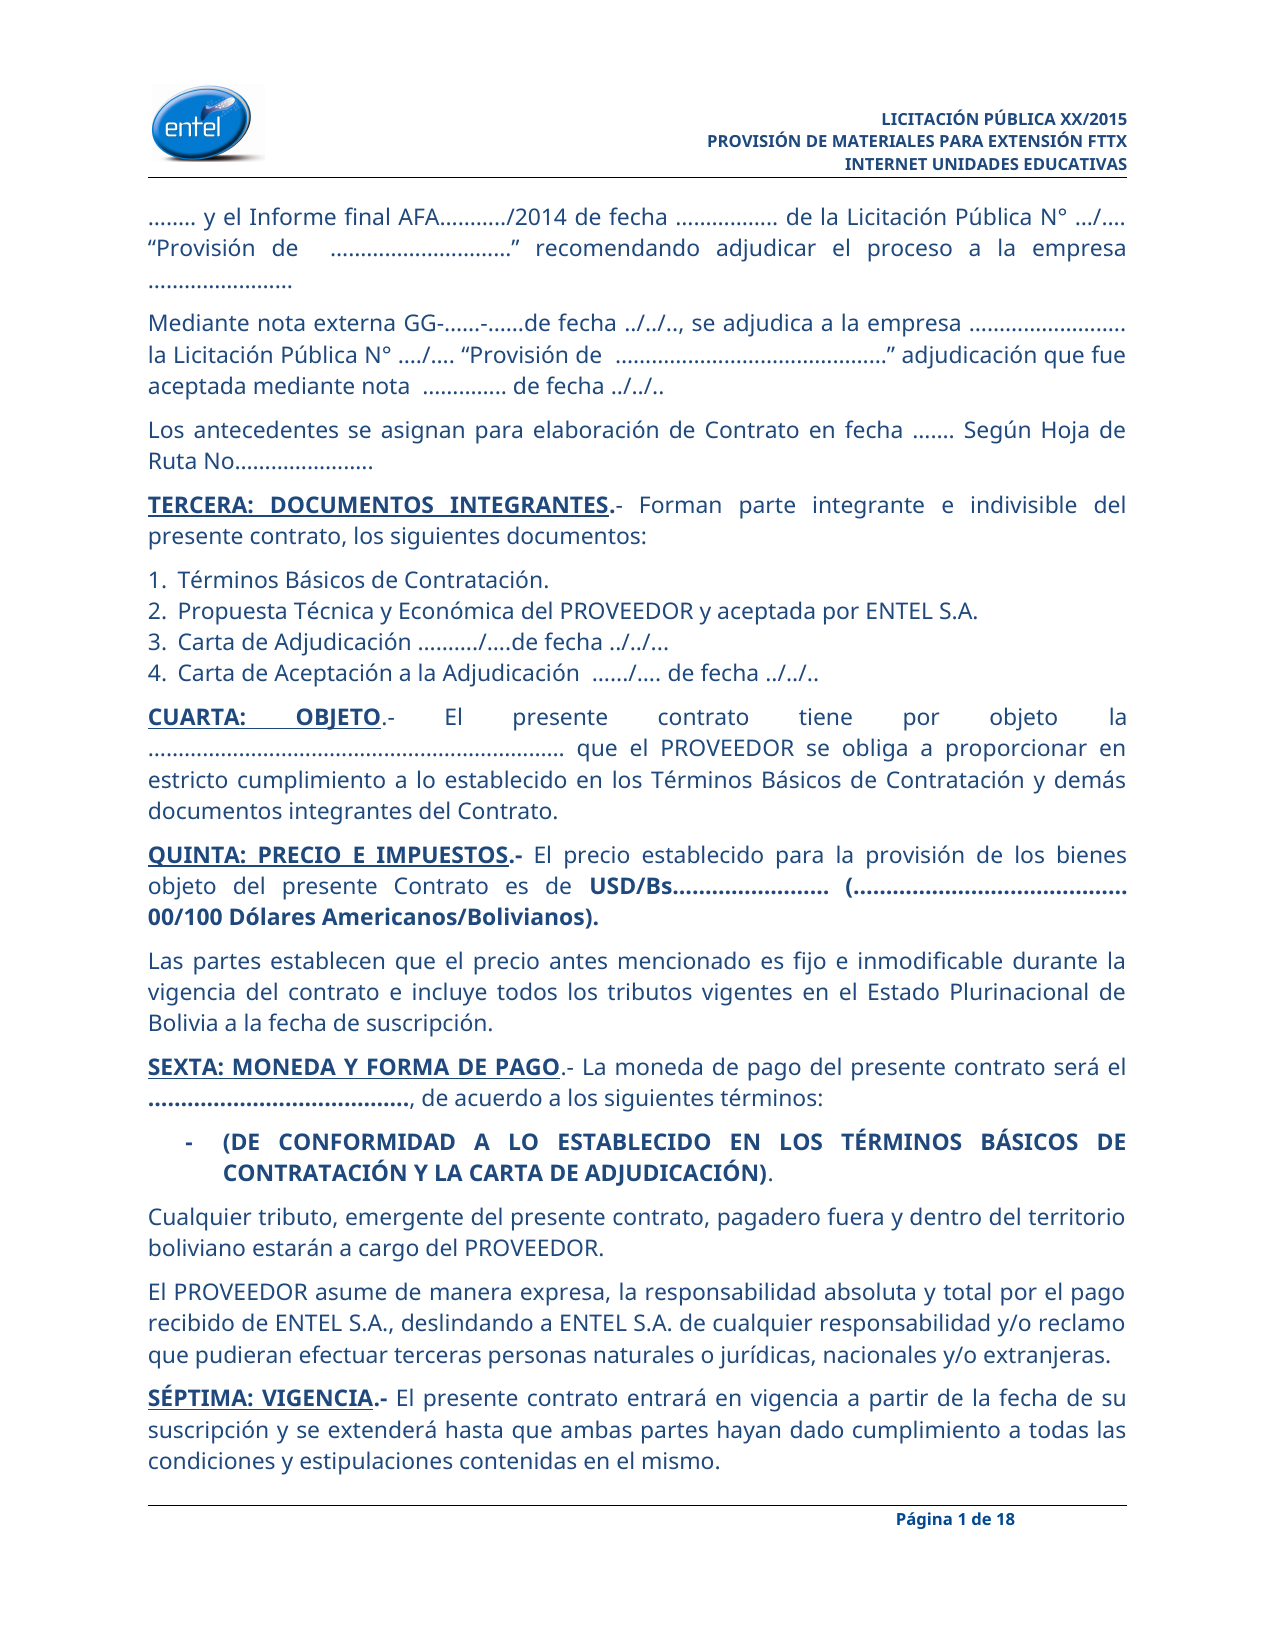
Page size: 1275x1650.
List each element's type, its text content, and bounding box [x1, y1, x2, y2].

text Los antecedentes se asignan para elaboración de Contrato en fecha ……. Según Hoja de Ruta No………………….. [148, 414, 1127, 476]
text CUARTA: OBJETO.- El presente contrato tiene por objeto la …………………………………………………………… que el PROVEEDOR se obliga a proporcionar en estricto cumplimiento a lo establecido en los Términos Básicos de Contratación y demás documentos integrantes del Contrato. [148, 701, 1127, 826]
list (DE CONFORMIDAD A LO ESTABLECIDO EN LOS TÉRMINOS BÁSICOS DE CONTRATACIÓN Y LA CARTA DE ADJUDICACIÓN). [185, 1126, 1127, 1189]
text SEXTA: MONEDA Y FORMA DE PAGO.- La moneda de pago del presente contrato será el …………………………………., de acuerdo a los siguientes términos: [148, 1051, 1127, 1114]
text Mediante nota externa GG-……-……de fecha ../../.., se adjudica a la empresa …………………….. la Licitación Pública N° …./…. “Provisión de ………………………………………” adjudicación que fue aceptada mediante nota ………….. de fecha ../../.. [148, 307, 1127, 401]
text QUINTA: PRECIO E IMPUESTOS.- El precio establecido para la provisión de los bienes objeto del presente Contrato es de USD/Bs…………………… (……………………………………00/100 Dólares Americanos/Bolivianos). [148, 839, 1127, 932]
text SÉPTIMA: VIGENCIA.- El presente contrato entrará en vigencia a partir de la fecha de su suscripción y se extenderá hasta que ambas partes hayan dado cumplimiento a todas las condiciones y estipulaciones contenidas en el mismo. [148, 1382, 1127, 1476]
picture [151, 84, 265, 162]
text 1. Términos Básicos de Contratación. [148, 564, 1127, 595]
text El PROVEEDOR asume de manera expresa, la responsabilidad absoluta y total por el pago recibido de ENTEL S.A., deslindando a ENTEL S.A. de cualquier responsabilidad y/o reclamo que pudieran efectuar terceras personas naturales o jurídicas, nacionales y/o extranjeras. [148, 1276, 1127, 1370]
text Cualquier tributo, emergente del presente contrato, pagadero fuera y dentro del territorio boliviano estarán a cargo del PROVEEDOR. [148, 1201, 1127, 1264]
text 2. Propuesta Técnica y Económica del PROVEEDOR y aceptada por ENTEL S.A. [148, 595, 1127, 626]
text Las partes establecen que el precio antes mencionado es fijo e inmodificable durante la vigencia del contrato e incluye todos los tributos vigentes en el Estado Plurinacional de Bolivia a la fecha de suscripción. [148, 945, 1127, 1039]
text 3. Carta de Adjudicación ………./….de fecha ../../... [148, 626, 1127, 657]
text TERCERA: DOCUMENTOS INTEGRANTES.- Forman parte integrante e indivisible del presente contrato, los siguientes documentos: [148, 489, 1127, 551]
text 4. Carta de Aceptación a la Adjudicación ….../…. de fecha ../../.. [148, 657, 1127, 689]
